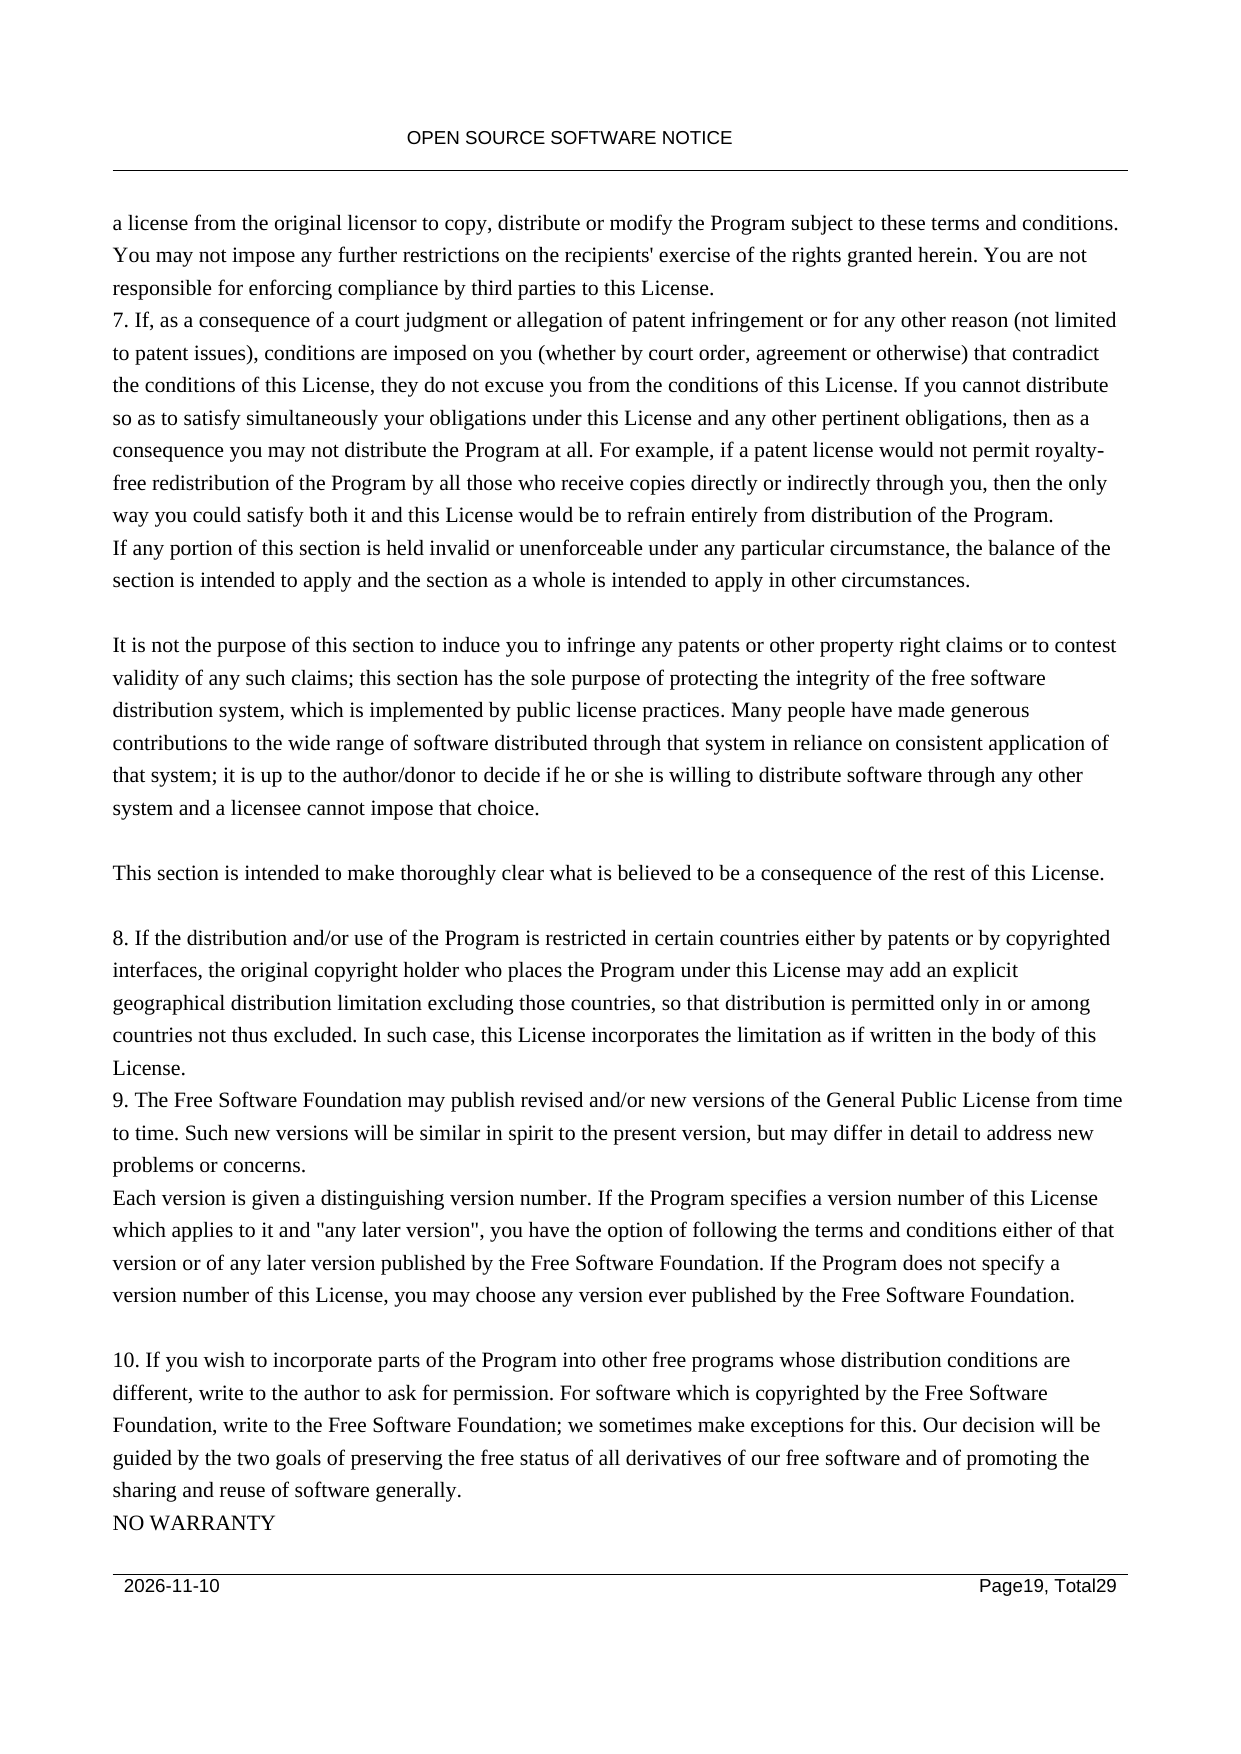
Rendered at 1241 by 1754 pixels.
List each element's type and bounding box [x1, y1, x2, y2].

text [112, 206, 1128, 1539]
